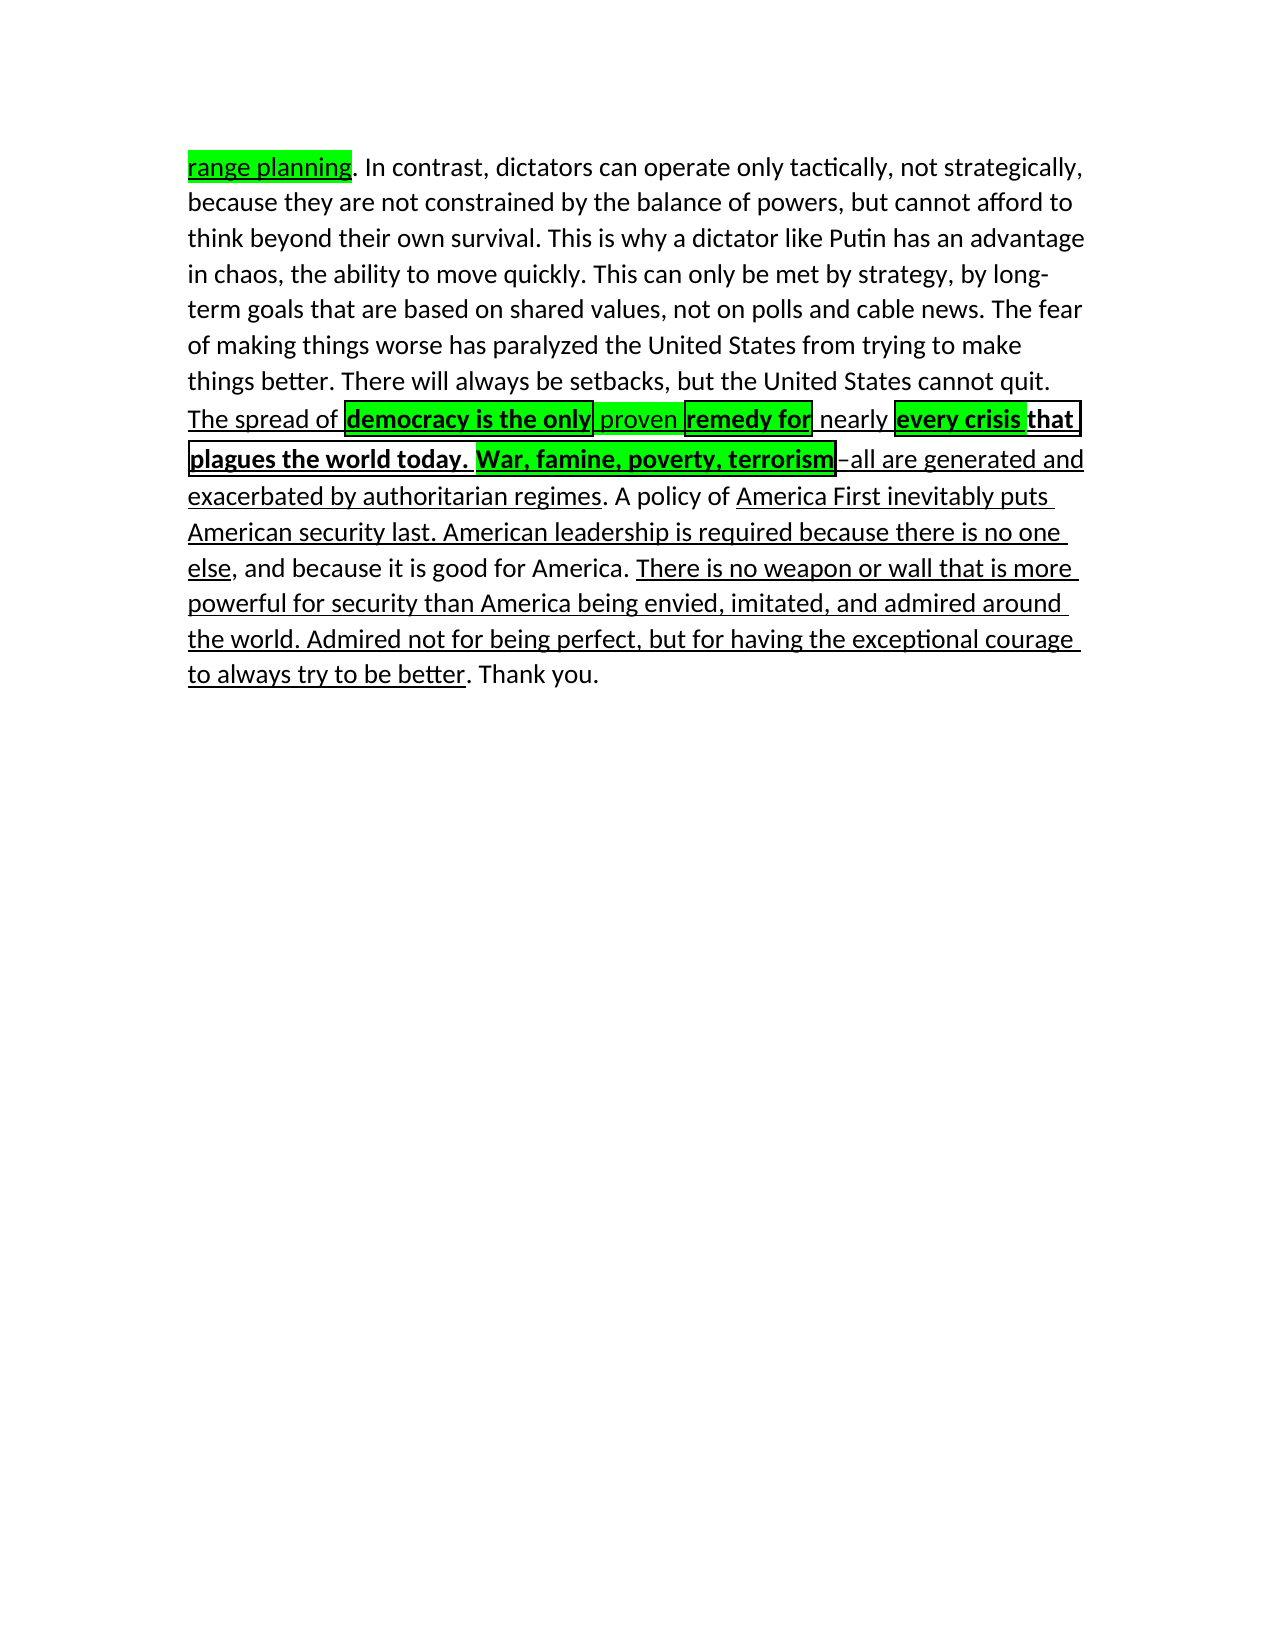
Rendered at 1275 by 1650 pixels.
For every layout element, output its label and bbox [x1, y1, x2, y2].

text [187, 150, 1087, 691]
